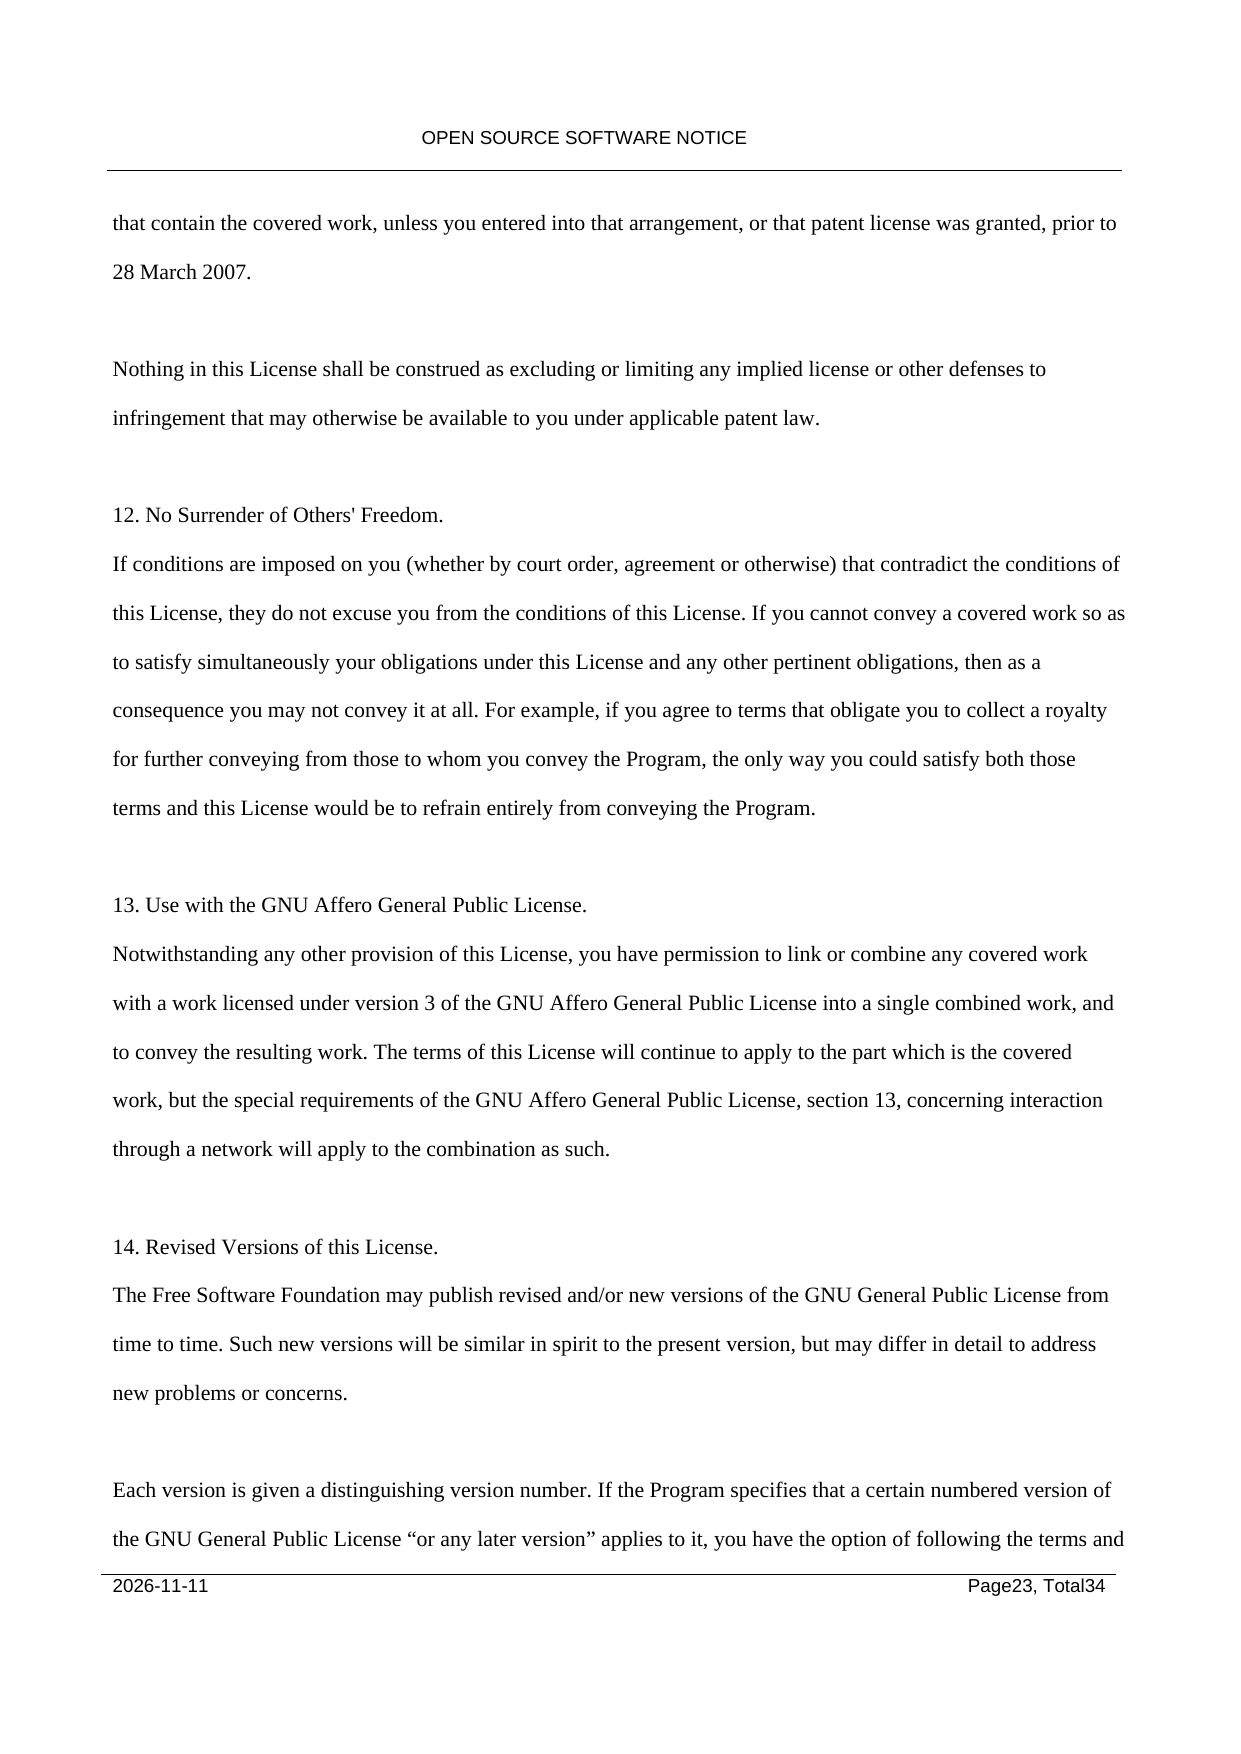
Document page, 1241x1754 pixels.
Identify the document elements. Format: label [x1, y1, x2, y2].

text [112, 206, 1128, 1555]
